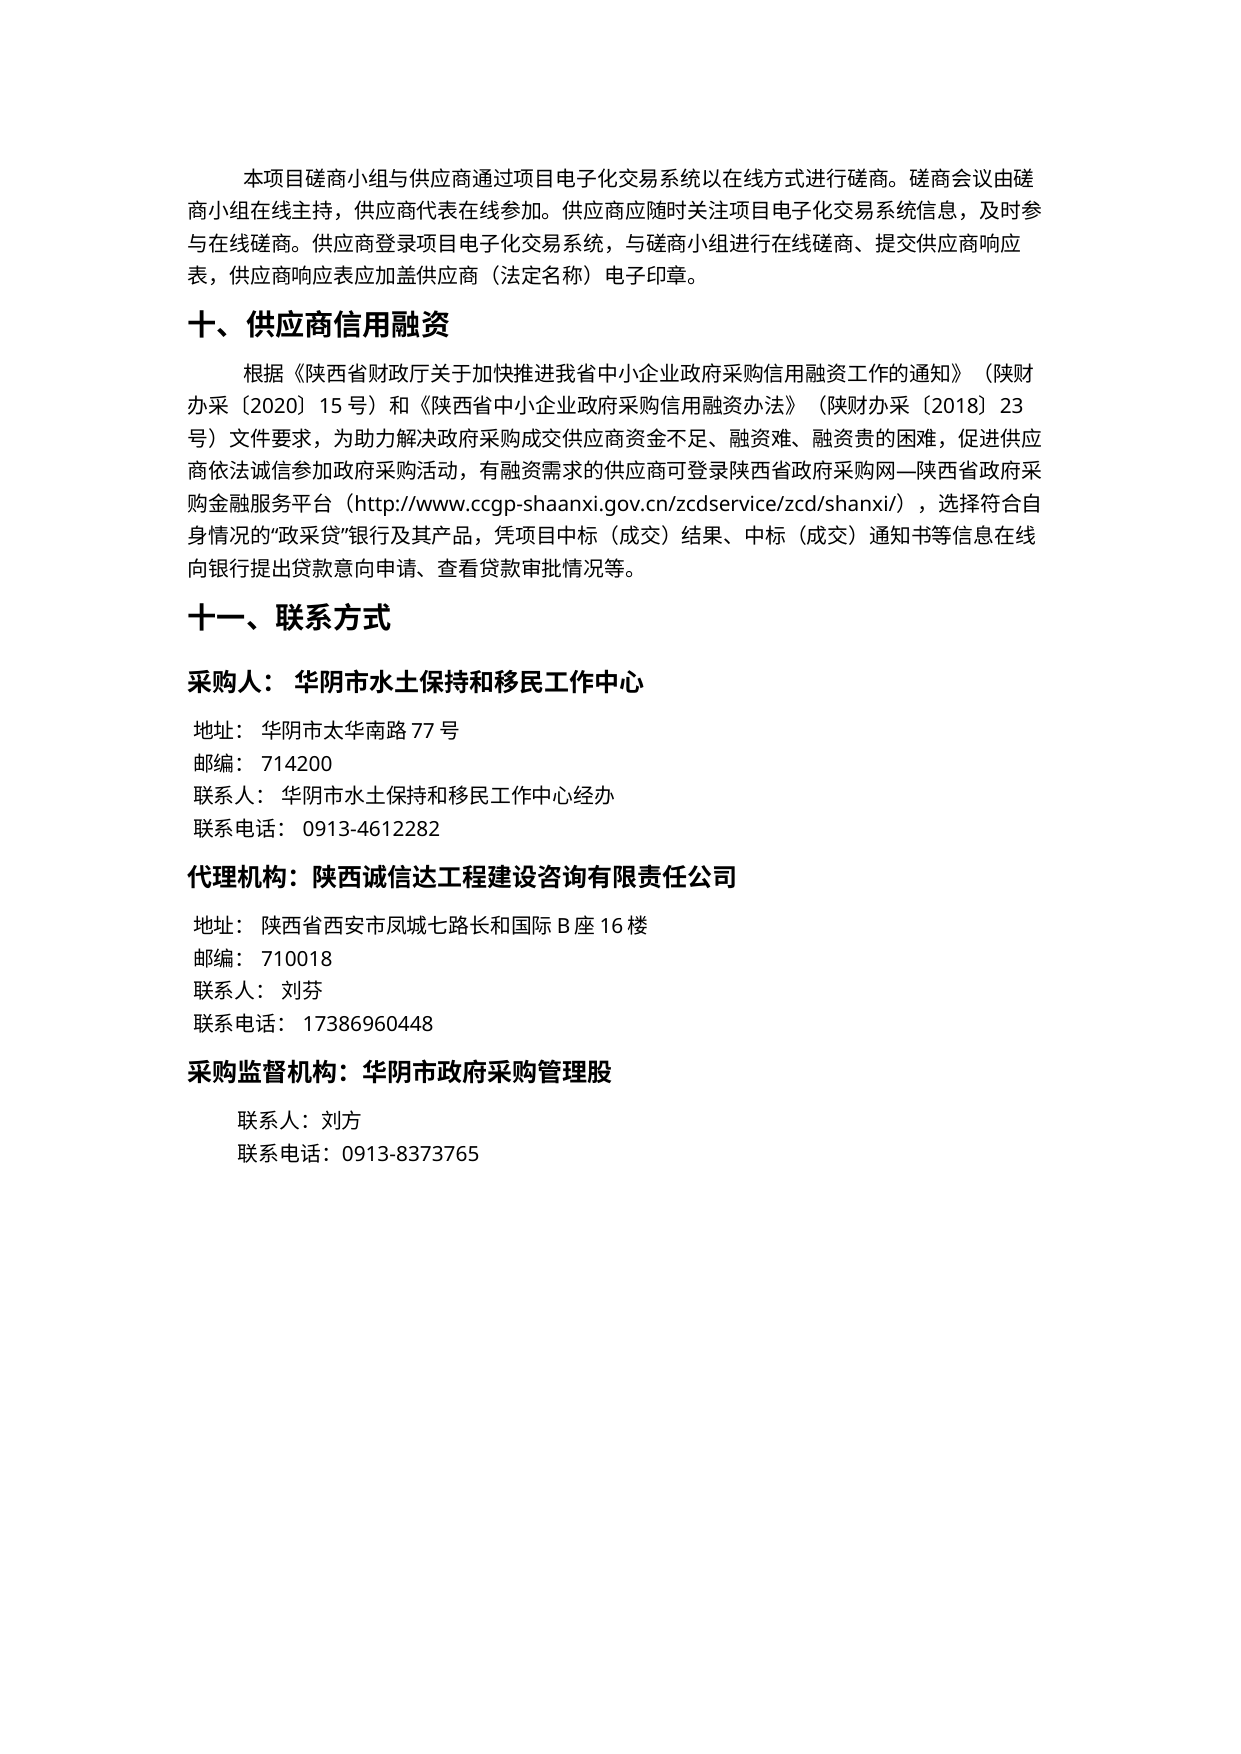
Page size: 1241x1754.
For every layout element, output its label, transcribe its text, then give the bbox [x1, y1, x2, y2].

text 联系人： 刘芬 [187, 974, 1053, 1007]
text 联系电话：0913-8373765 [187, 1137, 1053, 1169]
text 地址： 陕西省西安市凤城七路长和国际B座16楼 [187, 909, 1053, 942]
text 邮编： 714200 [187, 747, 1053, 779]
text 本项目磋商小组与供应商通过项目电子化交易系统以在线方式进行磋商。磋商会议由磋商小组在线主持，供应商代表在线参加。供应商应随时关注项目电子化交易系统信息，及时参与在线磋商。供应商登录项目电子化交易系统，与磋商小组进行在线磋商、提交供应商响应表，供应商响应表应加盖供应商（法定名称）电子印章。 [187, 162, 1053, 292]
text 代理机构：陕西诚信达工程建设咨询有限责任公司 [187, 844, 1053, 909]
text 联系人：刘方 [187, 1104, 1053, 1137]
text 采购监督机构：华阴市政府采购管理股 [187, 1039, 1053, 1104]
text 采购人： 华阴市水土保持和移民工作中心 [187, 649, 1053, 714]
text 联系人： 华阴市水土保持和移民工作中心经办 [187, 779, 1053, 812]
text 根据《陕西省财政厅关于加快推进我省中小企业政府采购信用融资工作的通知》（陕财办采〔2020〕15 号）和《陕西省中小企业政府采购信用融资办法》（陕财办采〔2018〕23 号）文件要求，为助力解决政府采购成交供应商资金不足、融资难、融资贵的困难，促进供应商依法诚信参加政府采购活动，有融资需求的供应商可登录陕西省政府采购网—陕西省政府采购金融服务平台（http://www.ccgp-shaanxi.gov.cn/zcdservice/zcd/shanxi/），选择符合自身情况的“政采贷”银行及其产品，凭项目中标（成交）结果、中标（成交）通知书等信息在线向银行提出贷款意向申请、查看贷款审批情况等。 [187, 357, 1053, 584]
text 邮编： 710018 [187, 942, 1053, 974]
text 十一、联系方式 [187, 584, 1053, 649]
text 联系电话： 17386960448 [187, 1007, 1053, 1039]
text 联系电话： 0913-4612282 [187, 812, 1053, 844]
text 十、供应商信用融资 [187, 292, 1053, 357]
text 地址： 华阴市太华南路77号 [187, 714, 1053, 747]
